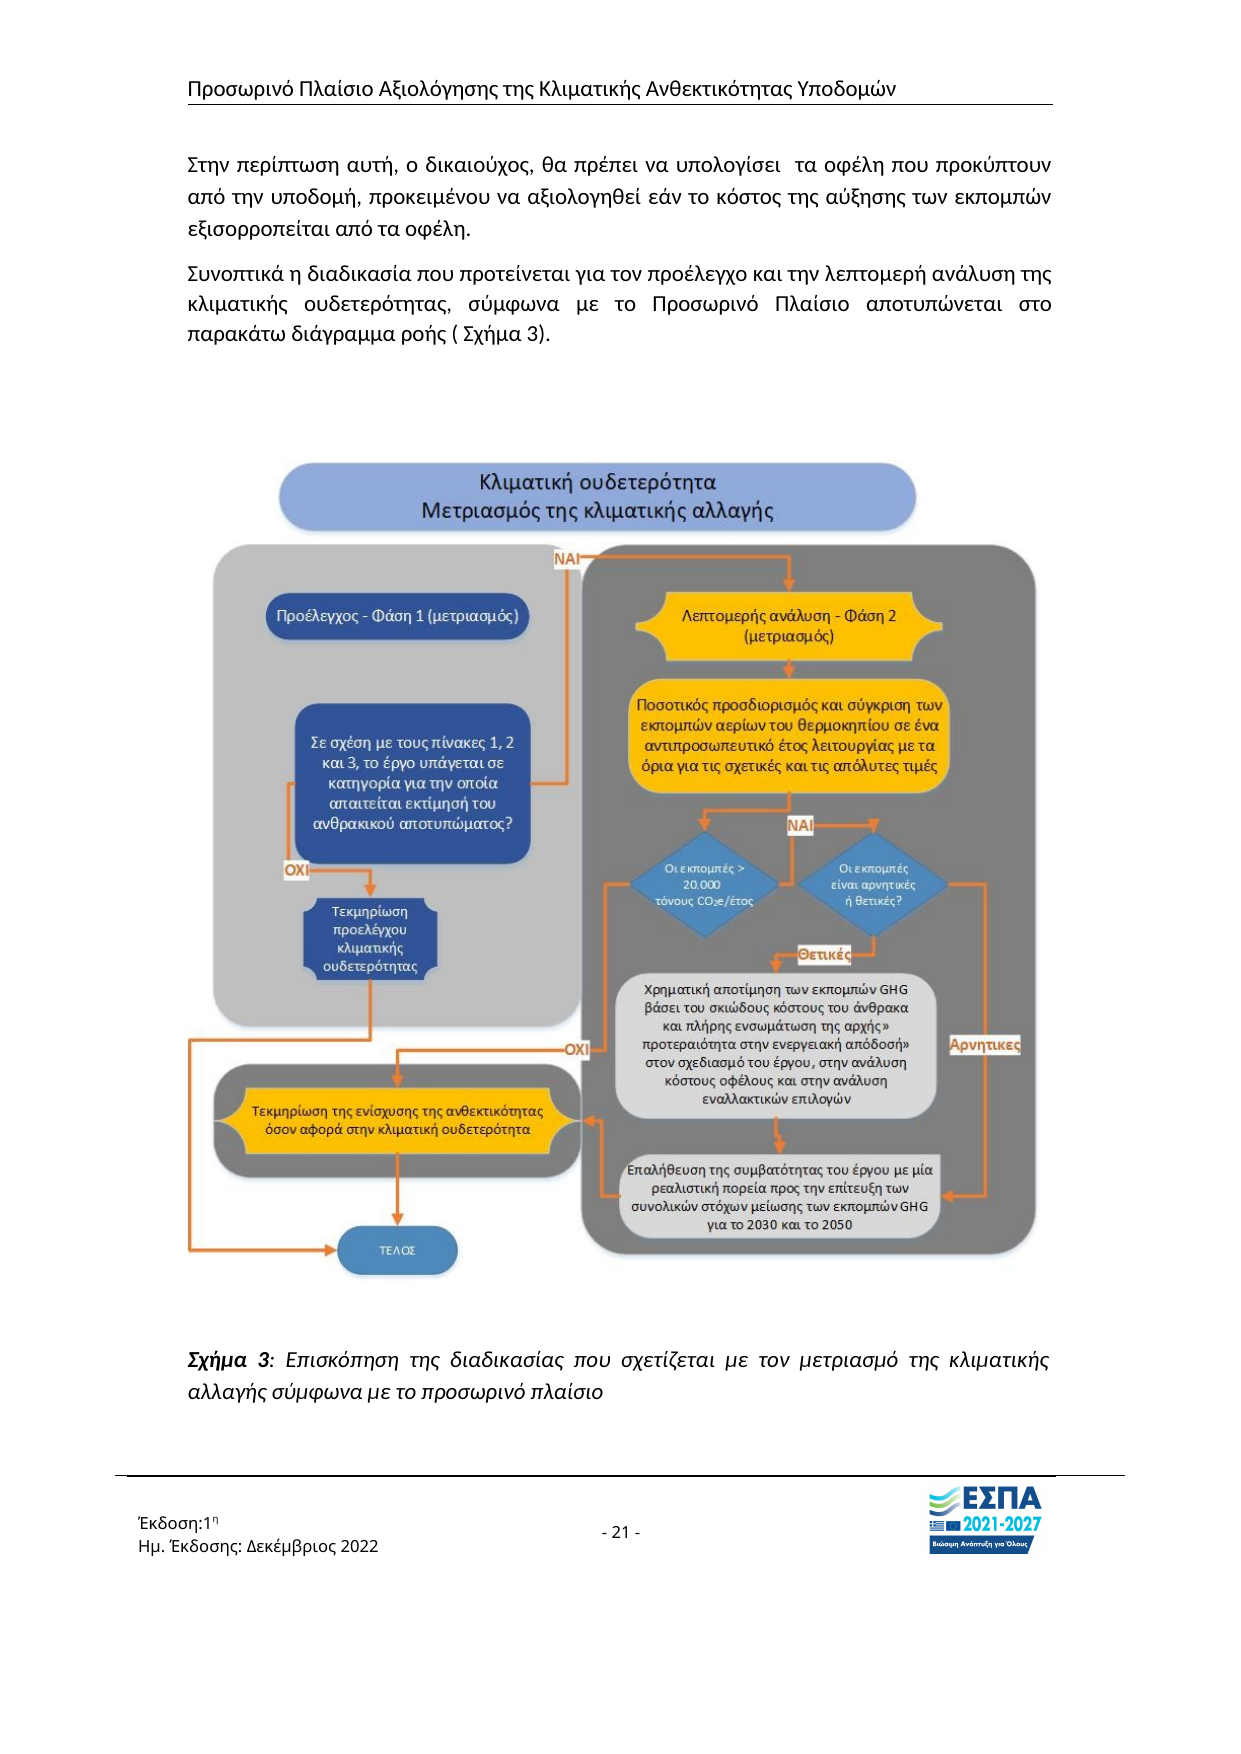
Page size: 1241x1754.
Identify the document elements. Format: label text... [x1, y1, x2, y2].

picture [187, 460, 1053, 1284]
text Συνοπτικά η διαδικασία που προτείνεται για τον προέλεγχο και την λεπτομερή ανάλυση της κλιματικής ουδετερότητας, σύμφωνα με το Προσωρινό Πλαίσιο αποτυπώνεται στο παρακάτω διάγραμμα ροής ( Σχήμα 3). [187, 259, 1053, 347]
picture [923, 1482, 1045, 1558]
text Σχήμα 3: Επισκόπηση της διαδικασίας που σχετίζεται με τον μετριασμό της κλιματικής αλλαγής σύμφωνα με το προσωρινό πλαίσιο [187, 1345, 1053, 1405]
text Στην περίπτωση αυτή, ο δικαιούχος, θα πρέπει να υπολογίσει τα οφέλη που προκύπτουν από την υποδομή, προκειμένου να αξιολογηθεί εάν το κόστος της αύξησης των εκπομπών εξισορροπείται από τα οφέλη. [187, 150, 1053, 242]
